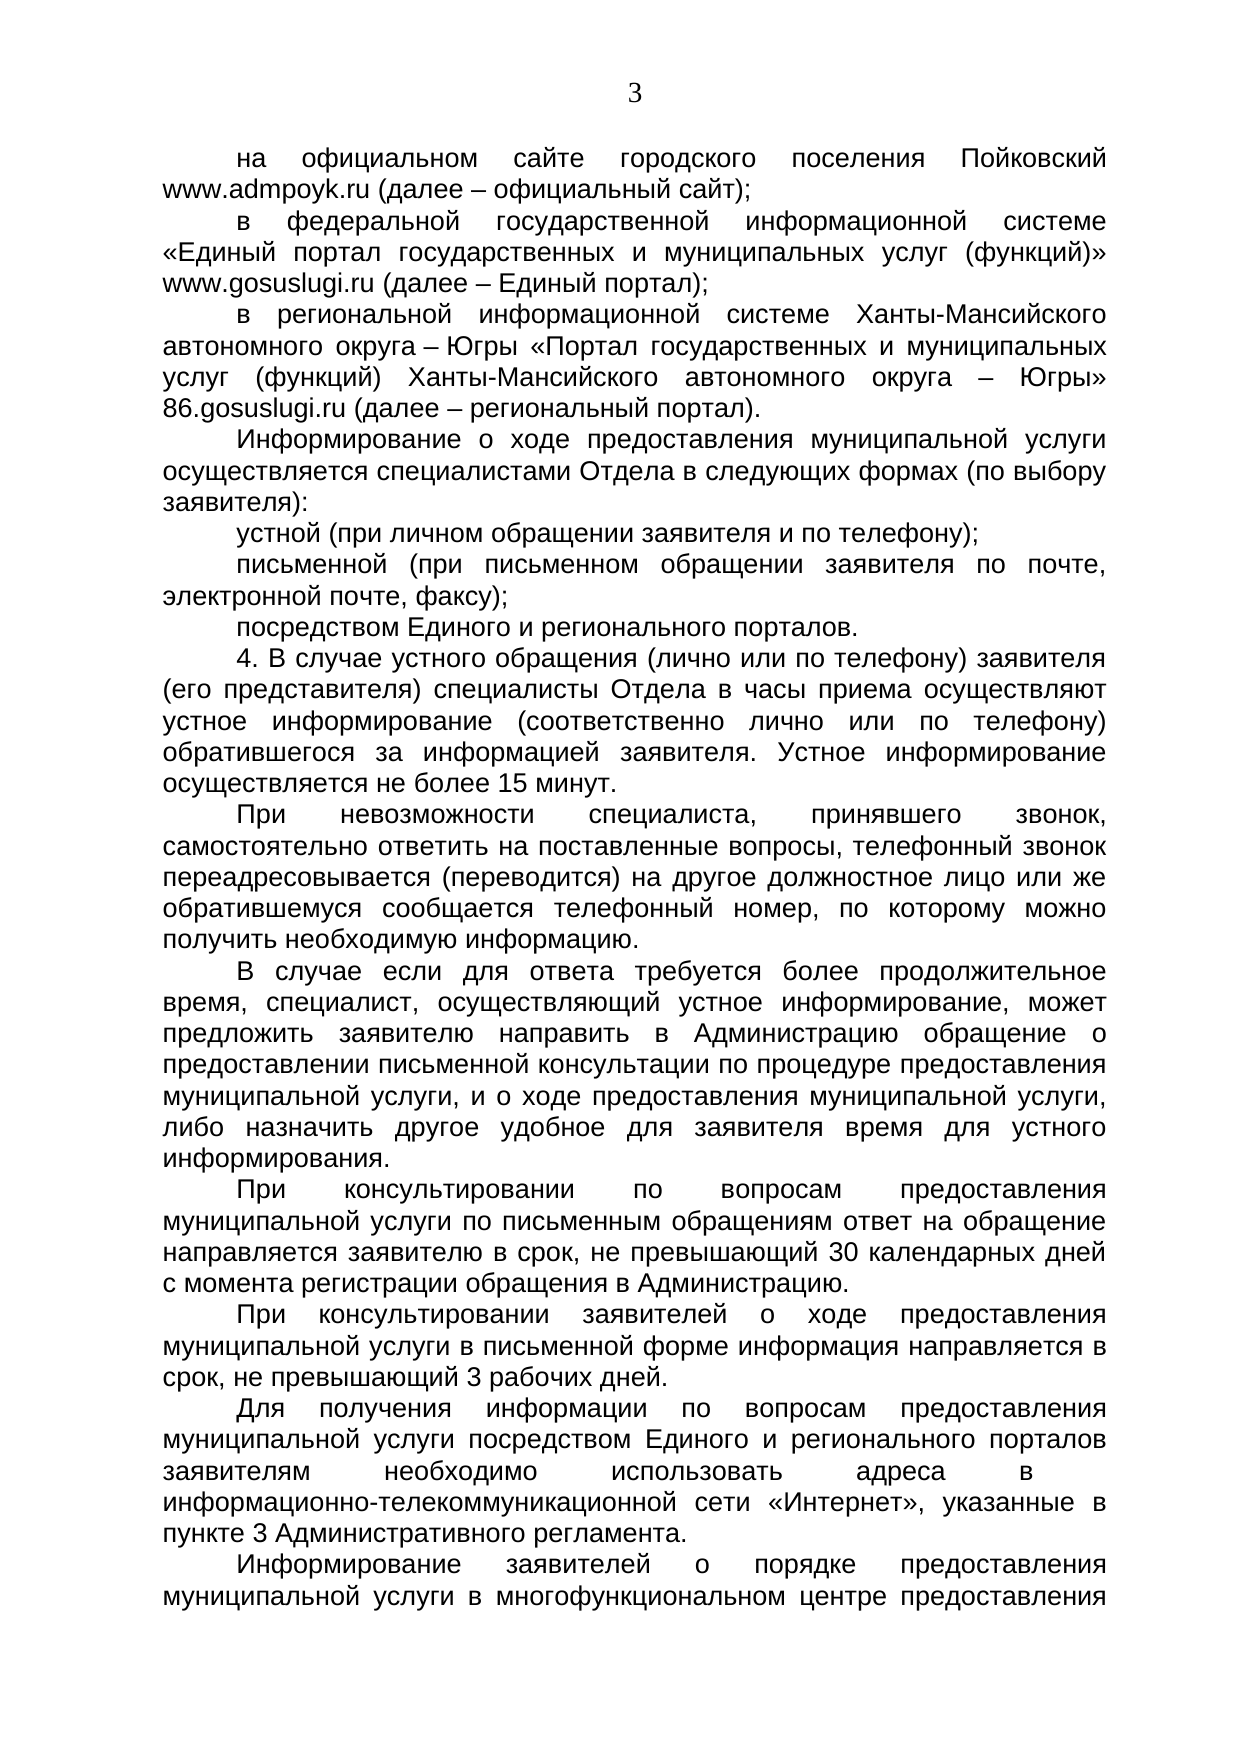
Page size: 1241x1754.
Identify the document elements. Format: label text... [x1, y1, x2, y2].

text посредством Единого и регионального порталов. [162, 611, 1107, 642]
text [162, 1548, 1107, 1611]
text При консультировании по вопросам предоставления муниципальной услуги по письменным обращениям ответ на обращение направляется заявителю в срок, не превышающий 30 календарных дней с момента регистрации обращения в Администрацию. [162, 1173, 1107, 1298]
text Информирование о ходе предоставления муниципальной услуги осуществляется специалистами Отдела в следующих формах (по выбору заявителя): [162, 423, 1107, 517]
text При невозможности специалиста, принявшего звонок, самостоятельно ответить на поставленные вопросы, телефонный звонок переадресовывается (переводится) на другое должностное лицо или же обратившемуся сообщается телефонный номер, по которому можно получить необходимую информацию. [162, 798, 1107, 954]
text в региональной информационной системе Ханты-Мансийского автономного округа – Югры «Портал государственных и муниципальных услуг (функций) Ханты-Мансийского автономного округа – Югры» 86.gosuslugi.ru (далее – региональный портал). [162, 298, 1107, 423]
text При консультировании заявителей о ходе предоставления муниципальной услуги в письменной форме информация направляется в срок, не превышающий 3 рабочих дней. [162, 1298, 1107, 1392]
text В случае если для ответа требуется более продолжительное время, специалист, осуществляющий устное информирование, может предложить заявителю направить в Администрацию обращение о предоставлении письменной консультации по процедуре предоставления муниципальной услуги, и о ходе предоставления муниципальной услуги, либо назначить другое удобное для заявителя время для устного информирования. [162, 954, 1107, 1173]
text на официальном сайте городского поселения Пойковский www.admpoyk.ru (далее – официальный сайт); [162, 142, 1107, 204]
text в федеральной государственной информационной системе «Единый портал государственных и муниципальных услуг (функций)» www.gosuslugi.ru (далее – Единый портал); [162, 204, 1107, 298]
text Для получения информации по вопросам предоставления муниципальной услуги посредством Единого и регионального порталов заявителям необходимо использовать адреса в информационно-телекоммуникационной сети «Интернет», указанные в пункте 3 Административного регламента. [162, 1392, 1107, 1548]
text письменной (при письменном обращении заявителя по почте, электронной почте, факсу); [162, 548, 1107, 611]
text 4. В случае устного обращения (лично или по телефону) заявителя (его представителя) специалисты Отдела в часы приема осуществляют устное информирование (соответственно лично или по телефону) обратившегося за информацией заявителя. Устное информирование осуществляется не более 15 минут. [162, 642, 1107, 798]
text устной (при личном обращении заявителя и по телефону); [162, 517, 1107, 548]
